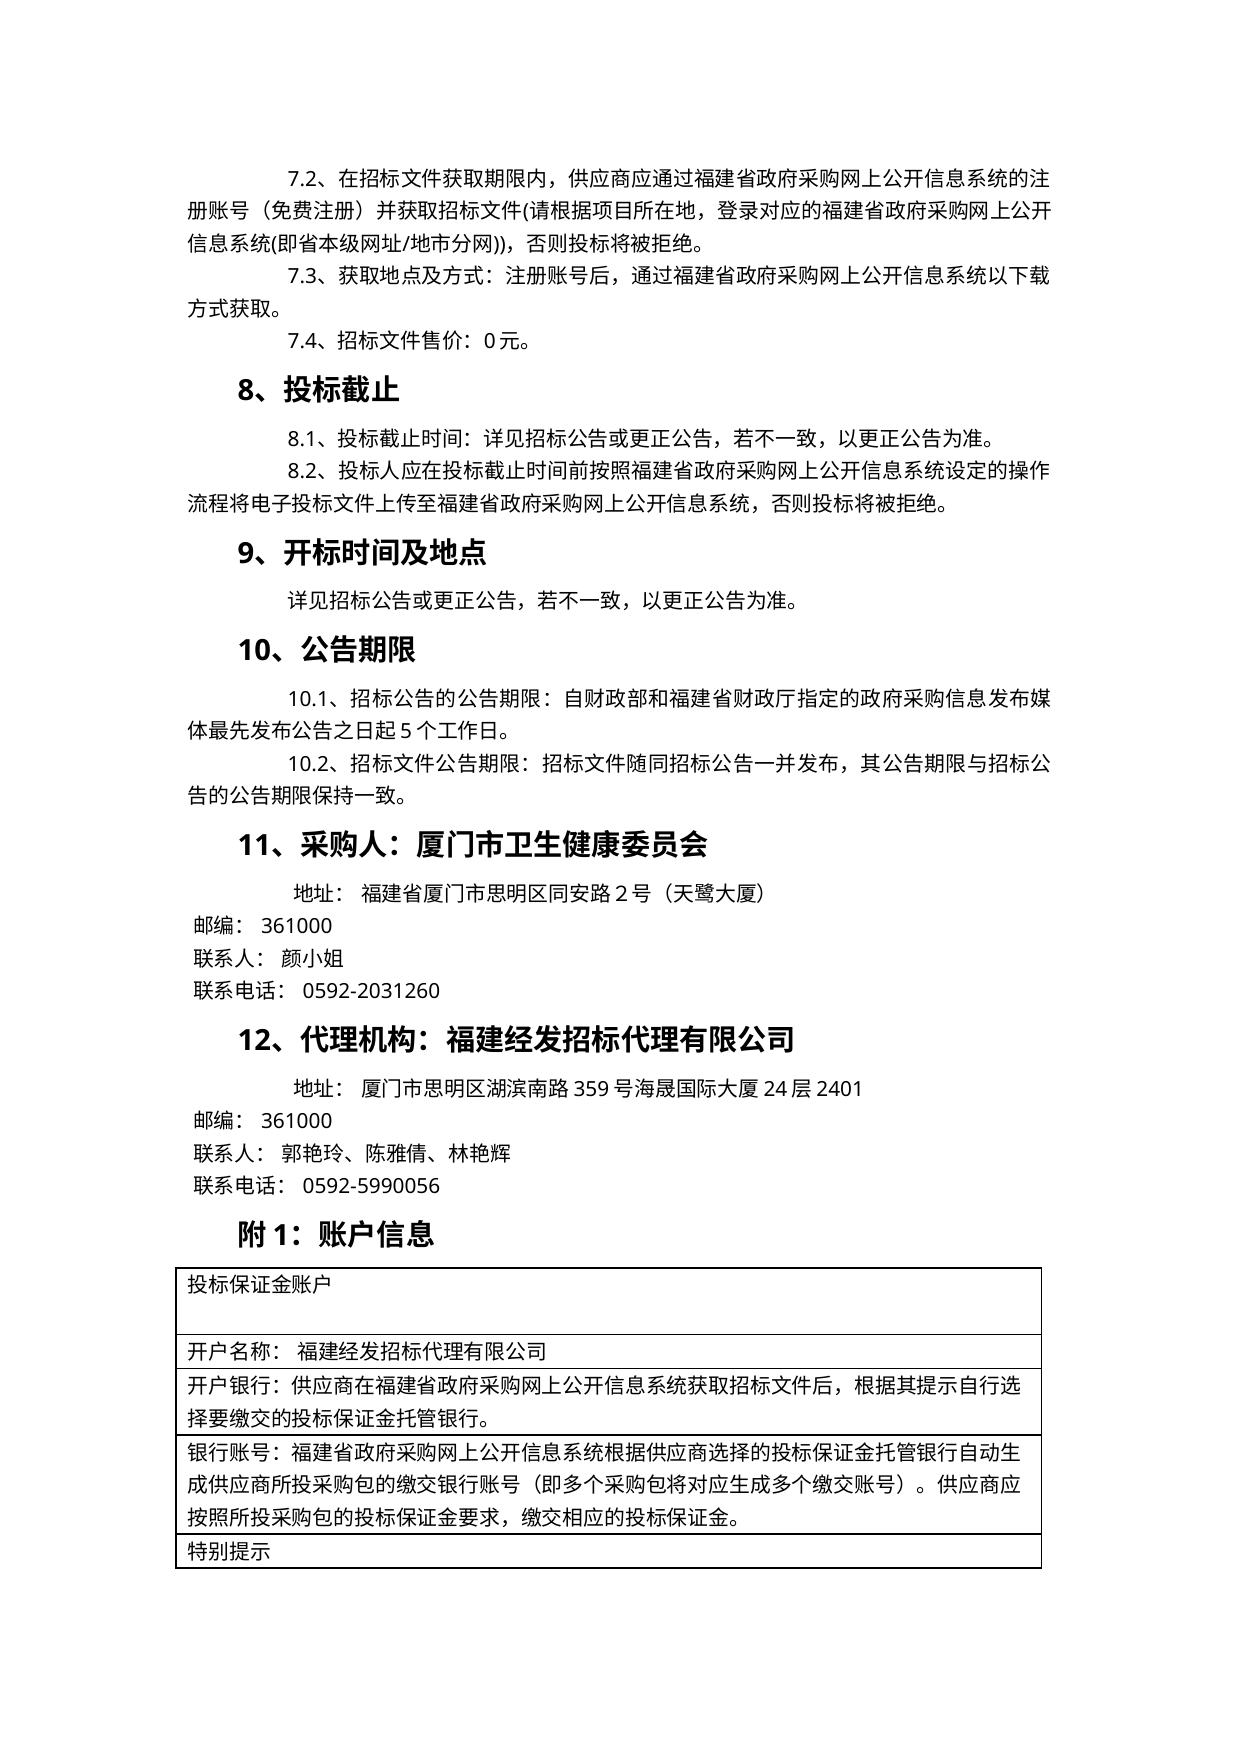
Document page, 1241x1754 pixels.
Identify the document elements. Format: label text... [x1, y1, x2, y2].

text 11、采购人：厦门市卫生健康委员会 [187, 812, 1053, 877]
text 8.1、投标截止时间：详见招标公告或更正公告，若不一致，以更正公告为准。 [187, 422, 1053, 454]
text 联系人： 郭艳玲、陈雅倩、林艳辉 [187, 1137, 1053, 1169]
text 详见招标公告或更正公告，若不一致，以更正公告为准。 [187, 584, 1053, 617]
text 10.1、招标公告的公告期限：自财政部和福建省财政厅指定的政府采购信息发布媒体最先发布公告之日起5个工作日。 [187, 682, 1053, 747]
text 邮编： 361000 [187, 1104, 1053, 1137]
table_cell 开户银行：供应商在福建省政府采购网上公开信息系统获取招标文件后，根据其提示自行选择要缴交的投标保证金托管银行。 [177, 1369, 1041, 1434]
text 9、开标时间及地点 [187, 519, 1053, 584]
table_cell 银行账号：福建省政府采购网上公开信息系统根据供应商选择的投标保证金托管银行自动生成供应商所投采购包的缴交银行账号（即多个采购包将对应生成多个缴交账号）。供应商应按照所投采购包的投标保证金要求，缴交相应的投标保证金。 [177, 1436, 1041, 1533]
text 地址： 福建省厦门市思明区同安路２号（天鹭大厦） [187, 877, 1053, 909]
text 8、投标截止 [187, 357, 1053, 422]
table_header 投标保证金账户 [177, 1269, 1041, 1333]
table_cell 开户名称： 福建经发招标代理有限公司 [177, 1335, 1041, 1368]
text 10、公告期限 [187, 617, 1053, 682]
text 12、代理机构：福建经发招标代理有限公司 [187, 1007, 1053, 1072]
text 附1：账户信息 [187, 1202, 1053, 1267]
text 联系人： 颜小姐 [187, 942, 1053, 974]
text 7.2、在招标文件获取期限内，供应商应通过福建省政府采购网上公开信息系统的注册账号（免费注册）并获取招标文件(请根据项目所在地，登录对应的福建省政府采购网上公开信息系统(即省本级网址/地市分网))，否则投标将被拒绝。 [187, 162, 1053, 259]
text 地址： 厦门市思明区湖滨南路359号海晟国际大厦24层2401 [187, 1072, 1053, 1104]
text 8.2、投标人应在投标截止时间前按照福建省政府采购网上公开信息系统设定的操作流程将电子投标文件上传至福建省政府采购网上公开信息系统，否则投标将被拒绝。 [187, 454, 1053, 519]
text 7.3、获取地点及方式：注册账号后，通过福建省政府采购网上公开信息系统以下载方式获取。 [187, 259, 1053, 324]
text 邮编： 361000 [187, 909, 1053, 942]
text 联系电话： 0592-2031260 [187, 974, 1053, 1007]
text 10.2、招标文件公告期限：招标文件随同招标公告一并发布，其公告期限与招标公告的公告期限保持一致。 [187, 747, 1053, 812]
text 7.4、招标文件售价：0元。 [187, 324, 1053, 357]
table_cell 特别提示 [177, 1535, 1041, 1567]
text 联系电话： 0592-5990056 [187, 1169, 1053, 1202]
